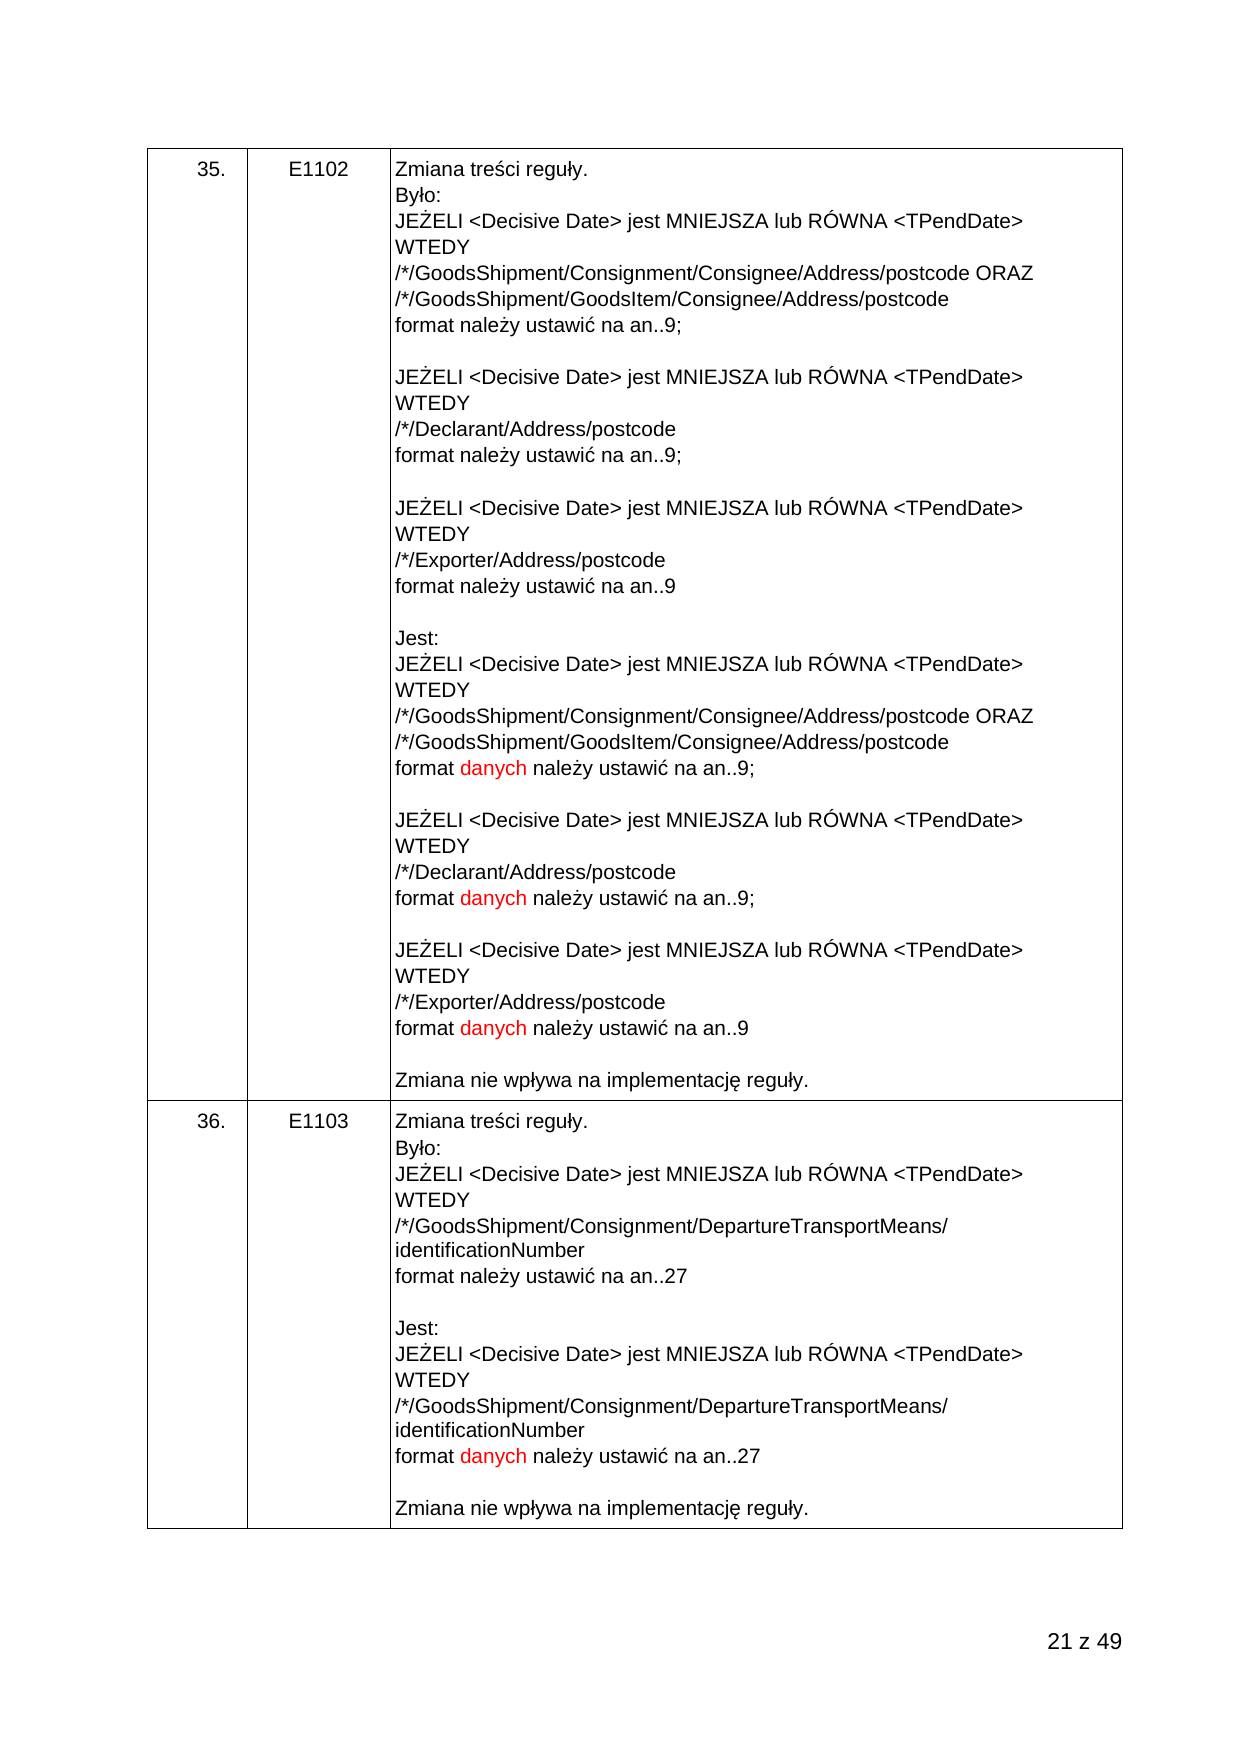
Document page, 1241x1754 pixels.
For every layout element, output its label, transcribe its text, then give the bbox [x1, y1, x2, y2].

table_cell [148, 149, 247, 1100]
table_cell E1103 [248, 1101, 390, 1528]
table_cell E1102 [248, 149, 390, 1100]
table_cell Zmiana treści reguły. Było: JEŻELI <Decisive Date> jest MNIEJSZA lub RÓWNA <TPendDate> WTEDY /*/GoodsShipment/Consignment/Consignee/Address/postcode ORAZ /*/GoodsShipment/GoodsItem/Consignee/Address/postcode format należy ustawić na an..9; JEŻELI <Decisive Date> jest MNIEJSZA lub RÓWNA <TPendDate> WTEDY /*/Declarant/Address/postcode format należy ustawić na an..9; JEŻELI <Decisive Date> jest MNIEJSZA lub RÓWNA <TPendDate> WTEDY /*/Exporter/Address/postcode format należy ustawić na an..9 Jest: JEŻELI <Decisive Date> jest MNIEJSZA lub RÓWNA <TPendDate> WTEDY /*/GoodsShipment/Consignment/Consignee/Address/postcode ORAZ /*/GoodsShipment/GoodsItem/Consignee/Address/postcode format danych należy ustawić na an..9; JEŻELI <Decisive Date> jest MNIEJSZA lub RÓWNA <TPendDate> WTEDY /*/Declarant/Address/postcode format danych należy ustawić na an..9; JEŻELI <Decisive Date> jest MNIEJSZA lub RÓWNA <TPendDate> WTEDY /*/Exporter/Address/postcode format danych należy ustawić na an..9 Zmiana nie wpływa na implementację reguły. [391, 149, 1122, 1100]
table_cell Zmiana treści reguły. Było: JEŻELI <Decisive Date> jest MNIEJSZA lub RÓWNA <TPendDate> WTEDY /*/GoodsShipment/Consignment/DepartureTransportMeans/identificationNumber format należy ustawić na an..27 Jest: JEŻELI <Decisive Date> jest MNIEJSZA lub RÓWNA <TPendDate> WTEDY /*/GoodsShipment/Consignment/DepartureTransportMeans/identificationNumber format danych należy ustawić na an..27 Zmiana nie wpływa na implementację reguły. [391, 1101, 1122, 1528]
table_cell [148, 1101, 247, 1528]
